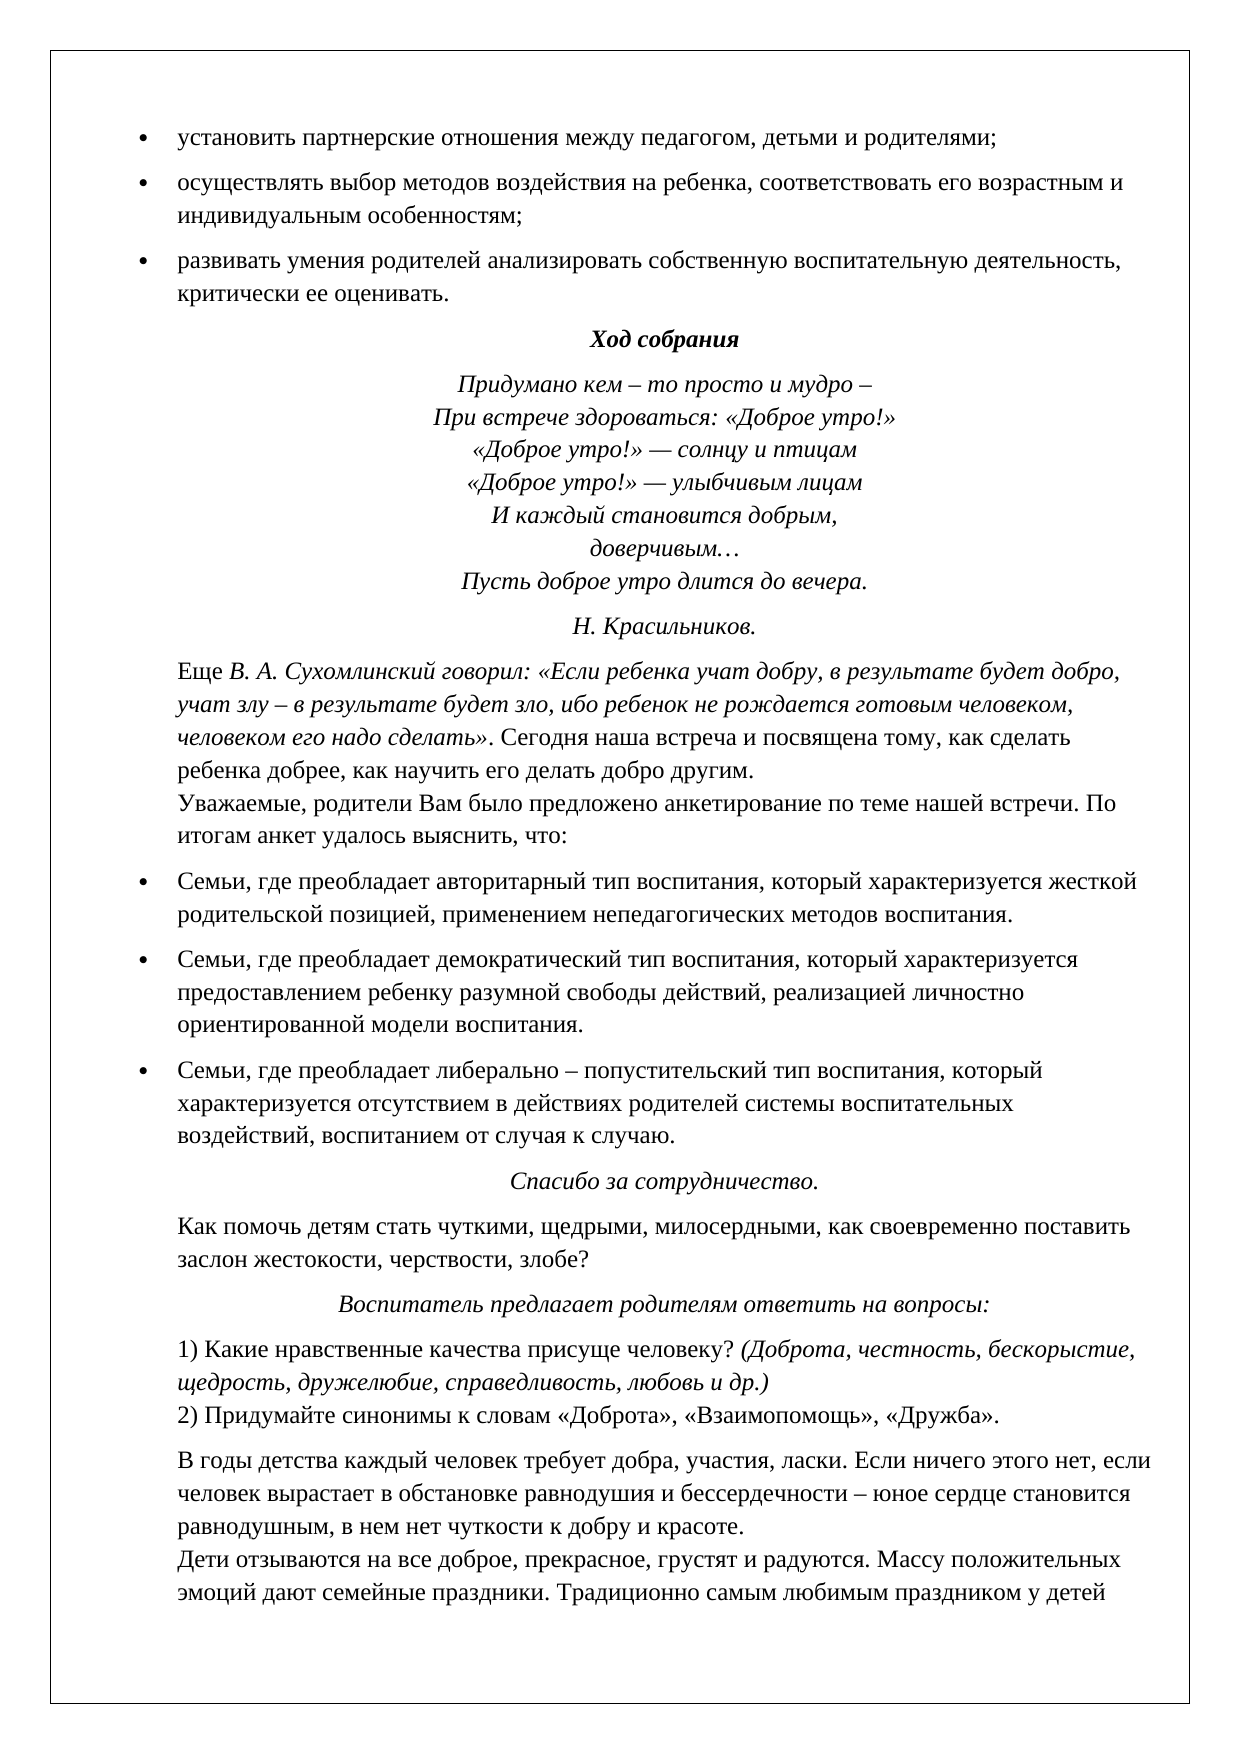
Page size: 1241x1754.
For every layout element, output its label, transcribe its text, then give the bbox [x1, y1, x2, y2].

text Придумано кем – то просто и мудро – При встрече здороваться: «Доброе утро!» «Доброе утро!» — солнцу и птицам «Доброе утро!» — улыбчивым лицам И каждый становится добрым, доверчивым… Пусть доброе утро длится до вечера. [177, 365, 1152, 594]
list установить партнерские отношения между педагогом, детьми и родителями; [139, 118, 1152, 151]
text Ход собрания [177, 319, 1152, 352]
text Как помочь детям стать чуткими, щедрыми, милосердными, как своевременно поставить заслон жестокости, черствости, злобе? [177, 1207, 1152, 1273]
list Семьи, где преобладает либерально – попустительский тип воспитания, который характеризуется отсутствием в действиях родителей системы воспитательных воздействий, воспитанием от случая к случаю. [139, 1051, 1152, 1149]
text 1) Какие нравственные качества присуще человеку? (Доброта, честность, бескорыстие, щедрость, дружелюбие, справедливость, любовь и др.) 2) Придумайте синонимы к словам «Доброта», «Взаимопомощь», «Дружба». [177, 1331, 1152, 1429]
text Воспитатель предлагает родителям ответить на вопросы: [177, 1285, 1152, 1318]
text Еще В. А. Сухомлинский говорил: «Если ребенка учат добру, в результате будет добро, учат злу – в результате будет зло, ибо ребенок не рождается готовым человеком, человеком его надо сделать». Сегодня наша встреча и посвящена тому, как сделать ребенка добрее, как научить его делать добро другим. Уважаемые, родители Вам было предложено анкетирование по теме нашей встречи. По итогам анкет удалось выяснить, что: [177, 652, 1152, 849]
list Семьи, где преобладает демократический тип воспитания, который характеризуется предоставлением ребенку разумной свободы действий, реализацией личностно ориентированной модели воспитания. [139, 940, 1152, 1038]
list осуществлять выбор методов воздействия на ребенка, соответствовать его возрастным и индивидуальным особенностям; [139, 163, 1152, 229]
text Н. Красильников. [177, 607, 1152, 640]
list Семьи, где преобладает авторитарный тип воспитания, который характеризуется жесткой родительской позицией, применением непедагогических методов воспитания. [139, 862, 1152, 927]
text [177, 1441, 1152, 1606]
list развивать умения родителей анализировать собственную воспитательную деятельность, критически ее оценивать. [139, 241, 1152, 307]
text Спасибо за сотрудничество. [177, 1162, 1152, 1194]
